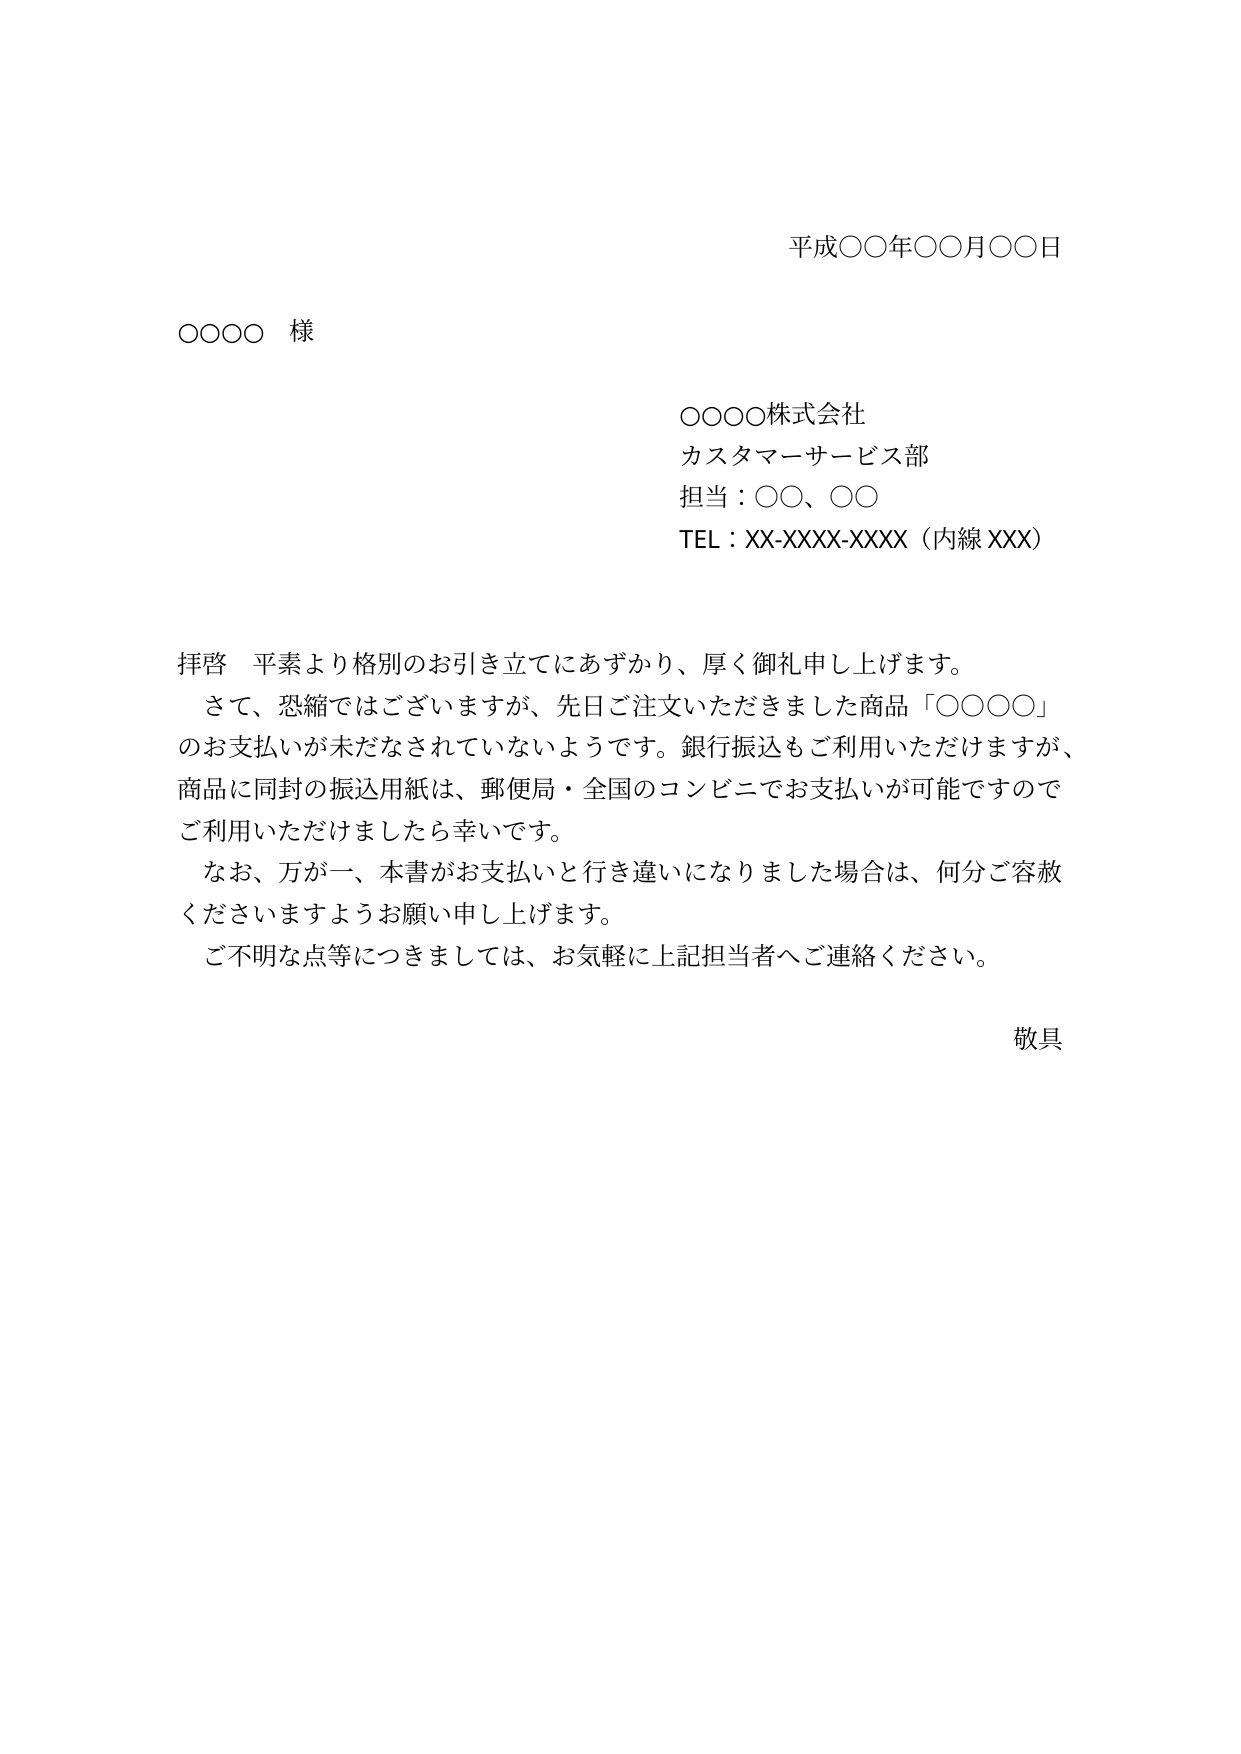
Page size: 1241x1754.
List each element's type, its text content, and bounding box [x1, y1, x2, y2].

text さて、恐縮ではございますが、先日ご注文いただきました商品「○○○○」のお支払いが未だなされていないようです。銀行振込もご利用いただけますが、商品に同封の振込用紙は、郵便局・全国のコンビニでお支払いが可能ですので、ご利用いただけましたら幸いです。 [177, 683, 1063, 850]
text 拝啓 平素より格別のお引き立てにあずかり、厚く御礼申し上げます。 [177, 642, 1063, 683]
text 敬具 [177, 1017, 1063, 1058]
text カスタマーサービス部 [679, 433, 1063, 475]
text 担当：○○、○○ [679, 475, 1063, 517]
text なお、万が一、本書がお支払いと行き違いになりました場合は、何分ご容赦くださいますようお願い申し上げます。 [177, 850, 1063, 933]
text ○○○○株式会社 [679, 392, 1063, 433]
text ○○○○ 様 [177, 308, 1063, 350]
text 平成○○年○○月○○日 [177, 225, 1063, 267]
text ご不明な点等につきましては、お気軽に上記担当者へご連絡ください。 [177, 933, 1063, 975]
text TEL：XX-XXXX-XXXX（内線XXX） [679, 517, 1063, 558]
